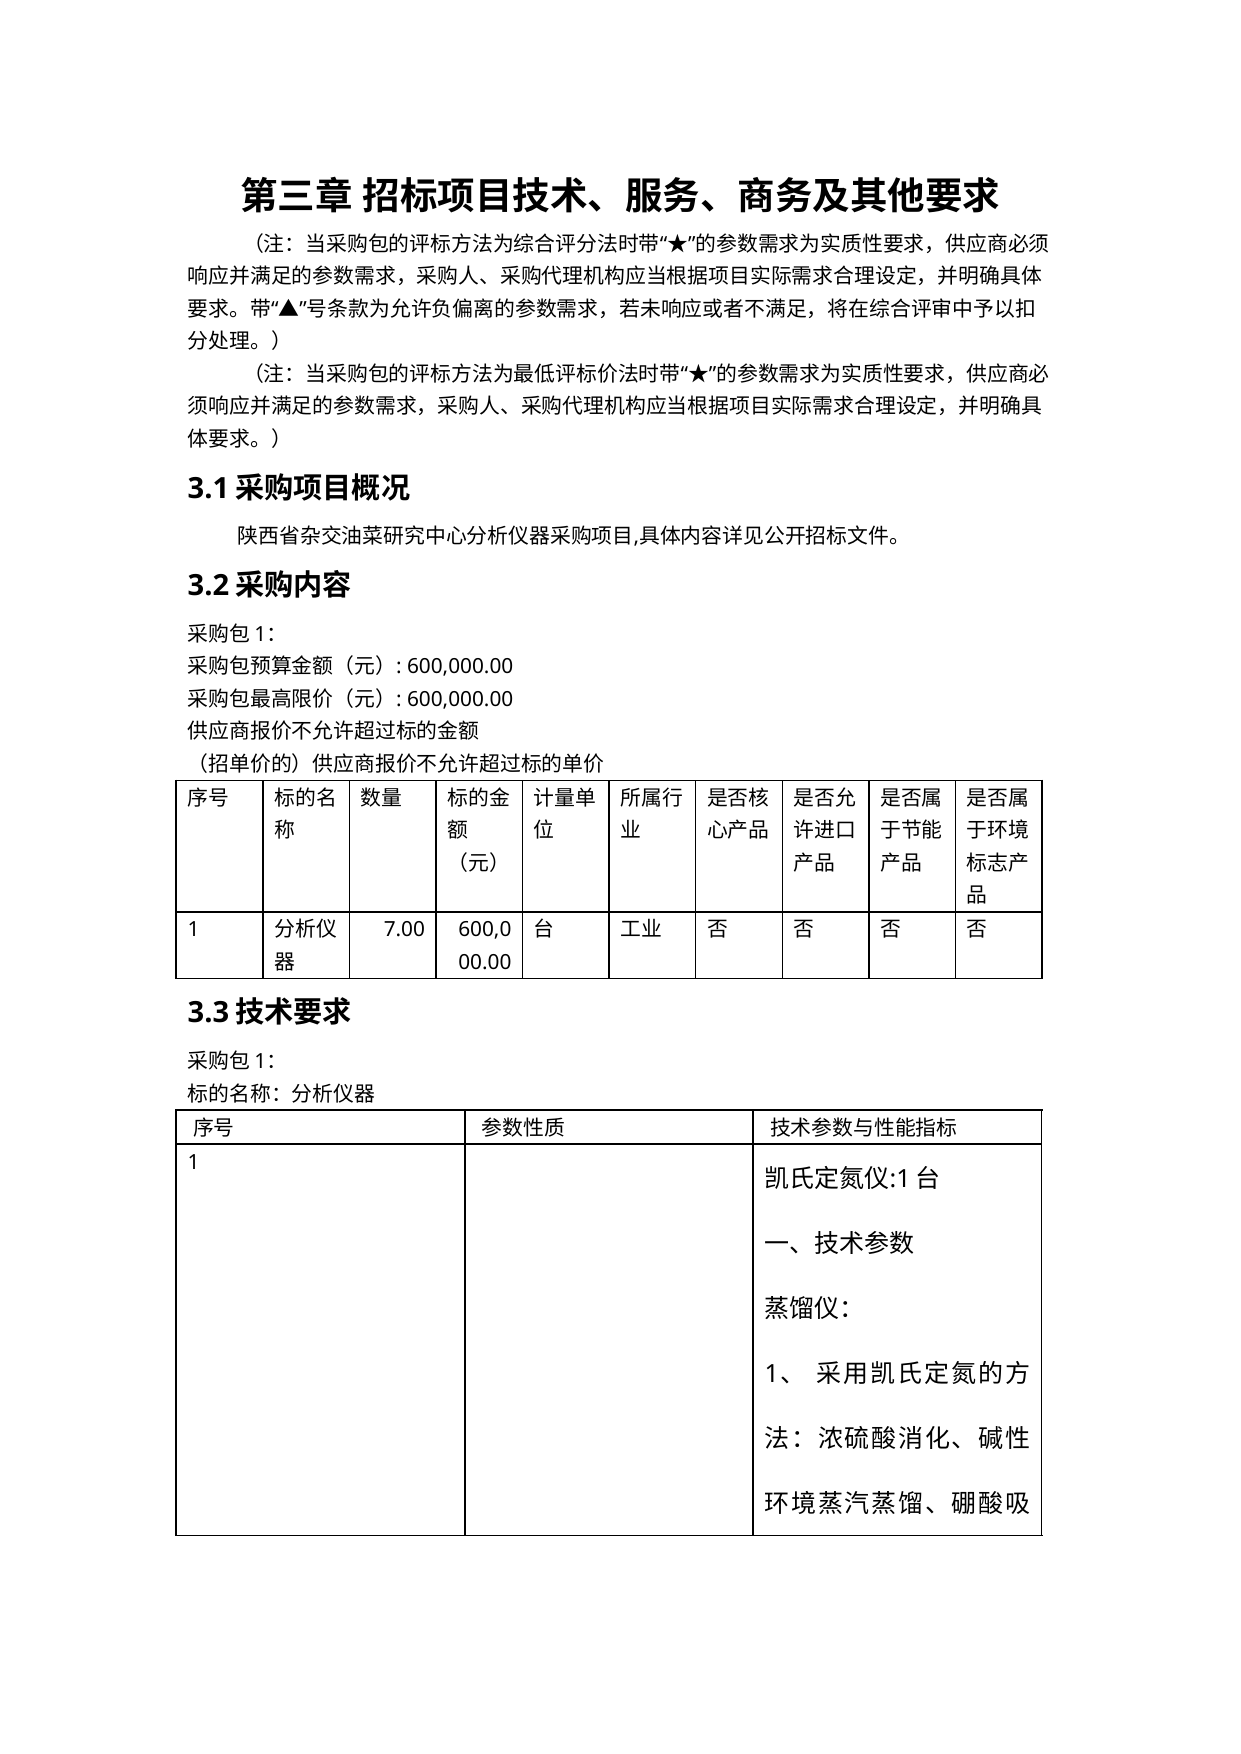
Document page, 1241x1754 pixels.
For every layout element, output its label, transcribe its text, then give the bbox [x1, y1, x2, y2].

table_cell [466, 1145, 752, 1535]
text 3.3技术要求 [187, 979, 1053, 1044]
table_header 是否允许进口产品 [783, 781, 868, 911]
table_cell 600,000.00 [437, 913, 522, 978]
text 供应商报价不允许超过标的金额 [187, 714, 1053, 747]
table_header 是否属于节能产品 [870, 781, 955, 911]
text （注：当采购包的评标方法为综合评分法时带“★”的参数需求为实质性要求，供应商必须响应并满足的参数需求，采购人、采购代理机构应当根据项目实际需求合理设定，并明确具体要求。带“▲”号条款为允许负偏离的参数需求，若未响应或者不满足，将在综合评审中予以扣分处理。） [187, 227, 1053, 357]
table_header 数量 [350, 781, 435, 911]
table_header 是否核心产品 [696, 781, 782, 911]
table_header 参数性质 [466, 1111, 752, 1143]
table_cell 否 [783, 913, 868, 978]
table_header 序号 [177, 1111, 464, 1143]
table_header 计量单位 [523, 781, 608, 911]
text 3.1采购项目概况 [187, 454, 1053, 519]
text 采购包1： [187, 617, 1053, 649]
table_header 是否属于环境标志产品 [956, 781, 1041, 911]
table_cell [754, 1145, 1041, 1535]
text （注：当采购包的评标方法为最低评标价法时带“★”的参数需求为实质性要求，供应商必须响应并满足的参数需求，采购人、采购代理机构应当根据项目实际需求合理设定，并明确具体要求。） [187, 357, 1053, 454]
table_header 技术参数与性能指标 [754, 1111, 1041, 1143]
text （招单价的）供应商报价不允许超过标的单价 [187, 747, 1053, 779]
table_cell 1 [177, 913, 262, 978]
table_cell 否 [956, 913, 1041, 978]
text 第三章 招标项目技术、服务、商务及其他要求 [187, 162, 1053, 227]
text 采购包1： [187, 1044, 1053, 1077]
table_cell 工业 [610, 913, 695, 978]
table_cell 否 [696, 913, 782, 978]
table_cell 1 [177, 1145, 464, 1535]
table_cell 分析仪器 [264, 913, 349, 978]
text 3.2采购内容 [187, 552, 1053, 617]
text 采购包预算金额（元）: 600,000.00 [187, 649, 1053, 682]
table_cell 否 [870, 913, 955, 978]
table_header 标的名称 [264, 781, 349, 911]
text 标的名称：分析仪器 [187, 1077, 1053, 1109]
table_header 标的金额 （元） [437, 781, 522, 911]
table_header 所属行业 [610, 781, 695, 911]
table_cell 台 [523, 913, 608, 978]
table_cell 7.00 [350, 913, 435, 978]
table_header 序号 [177, 781, 262, 911]
text 陕西省杂交油菜研究中心分析仪器采购项目,具体内容详见公开招标文件。 [187, 519, 1053, 552]
text 采购包最高限价（元）: 600,000.00 [187, 682, 1053, 714]
